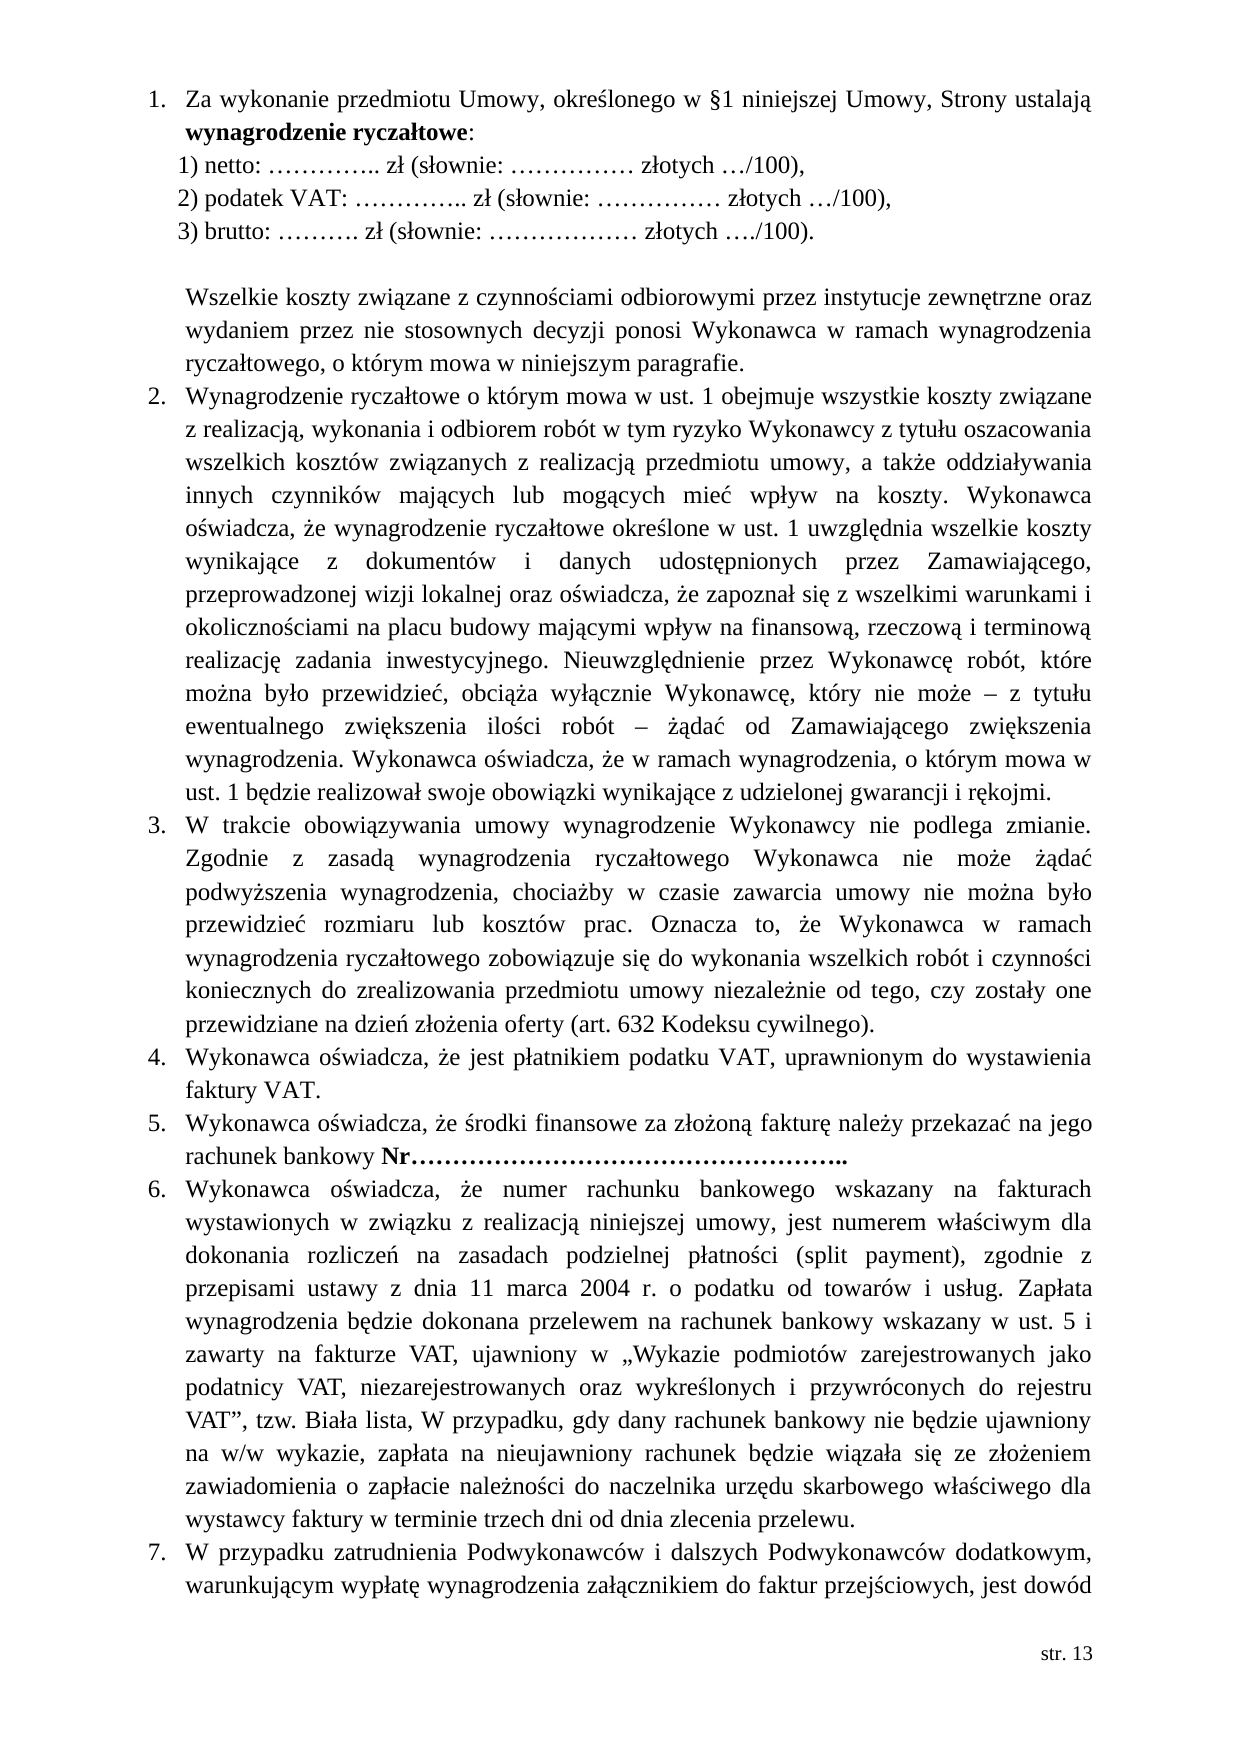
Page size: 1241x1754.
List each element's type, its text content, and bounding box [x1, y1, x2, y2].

list W trakcie obowiązywania umowy wynagrodzenie Wykonawcy nie podlega zmianie. Zgodnie z zasadą wynagrodzenia ryczałtowego Wykonawca nie może żądać podwyższenia wynagrodzenia, chociażby w czasie zawarcia umowy nie można było przewidzieć rozmiaru lub kosztów prac. Oznacza to, że Wykonawca w ramach wynagrodzenia ryczałtowego zobowiązuje się do wykonania wszelkich robót i czynności koniecznych do zrealizowania przedmiotu umowy niezależnie od tego, czy zostały one przewidziane na dzień złożenia oferty (art. 632 Kodeksu cywilnego). [148, 811, 1092, 1037]
list Za wykonanie przedmiotu Umowy, określonego w §1 niniejszej Umowy, Strony ustalają wynagrodzenie ryczałtowe: [148, 84, 1092, 146]
list Wykonawca oświadcza, że środki finansowe za złożoną fakturę należy przekazać na jego rachunek bankowy Nr…………………………………………….. [148, 1108, 1092, 1169]
list Wynagrodzenie ryczałtowe o którym mowa w ust. 1 obejmuje wszystkie koszty związane z realizacją, wykonania i odbiorem robót w tym ryzyko Wykonawcy z tytułu oszacowania wszelkich kosztów związanych z realizacją przedmiotu umowy, a także oddziaływania innych czynników mających lub mogących mieć wpływ na koszty. Wykonawca oświadcza, że wynagrodzenie ryczałtowe określone w ust. 1 uwzględnia wszelkie koszty wynikające z dokumentów i danych udostępnionych przez Zamawiającego, przeprowadzonej wizji lokalnej oraz oświadcza, że zapoznał się z wszelkimi warunkami i okolicznościami na placu budowy mającymi wpływ na finansową, rzeczową i terminową realizację zadania inwestycyjnego. Nieuwzględnienie przez Wykonawcę robót, które można było przewidzieć, obciąża wyłącznie Wykonawcę, który nie może – z tytułu ewentualnego zwiększenia ilości robót – żądać od Zamawiającego zwiększenia wynagrodzenia. Wykonawca oświadcza, że w ramach wynagrodzenia, o którym mowa w ust. 1 będzie realizował swoje obowiązki wynikające z udzielonej gwarancji i rękojmi. [148, 381, 1092, 806]
list Wykonawca oświadcza, że numer rachunku bankowego wskazany na fakturach wystawionych w związku z realizacją niniejszej umowy, jest numerem właściwym dla dokonania rozliczeń na zasadach podzielnej płatności (split payment), zgodnie z przepisami ustawy z dnia 11 marca 2004 r. o podatku od towarów i usług. Zapłata wynagrodzenia będzie dokonana przelewem na rachunek bankowy wskazany w ust. 5 i zawarty na fakturze VAT, ujawniony w „Wykazie podmiotów zarejestrowanych jako podatnicy VAT, niezarejestrowanych oraz wykreślonych i przywróconych do rejestru VAT”, tzw. Biała lista, W przypadku, gdy dany rachunek bankowy nie będzie ujawniony na w/w wykazie, zapłata na nieujawniony rachunek będzie wiązała się ze złożeniem zawiadomienia o zapłacie należności do naczelnika urzędu skarbowego właściwego dla wystawcy faktury w terminie trzech dni od dnia zlecenia przelewu. [148, 1174, 1092, 1533]
list 1) netto: ………….. zł (słownie: …………… złotych …/100), [177, 150, 1092, 179]
list 3) brutto: ………. zł (słownie: ……………… złotych …./100). [177, 216, 1092, 245]
list 2) podatek VAT: ………….. zł (słownie: …………… złotych …/100), [177, 183, 1092, 212]
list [148, 1537, 1092, 1599]
list Wykonawca oświadcza, że jest płatnikiem podatku VAT, uprawnionym do wystawienia faktury VAT. [148, 1042, 1092, 1103]
text Wszelkie koszty związane z czynnościami odbiorowymi przez instytucje zewnętrzne oraz wydaniem przez nie stosownych decyzji ponosi Wykonawca w ramach wynagrodzenia ryczałtowego, o którym mowa w niniejszym paragrafie. [185, 282, 1092, 377]
